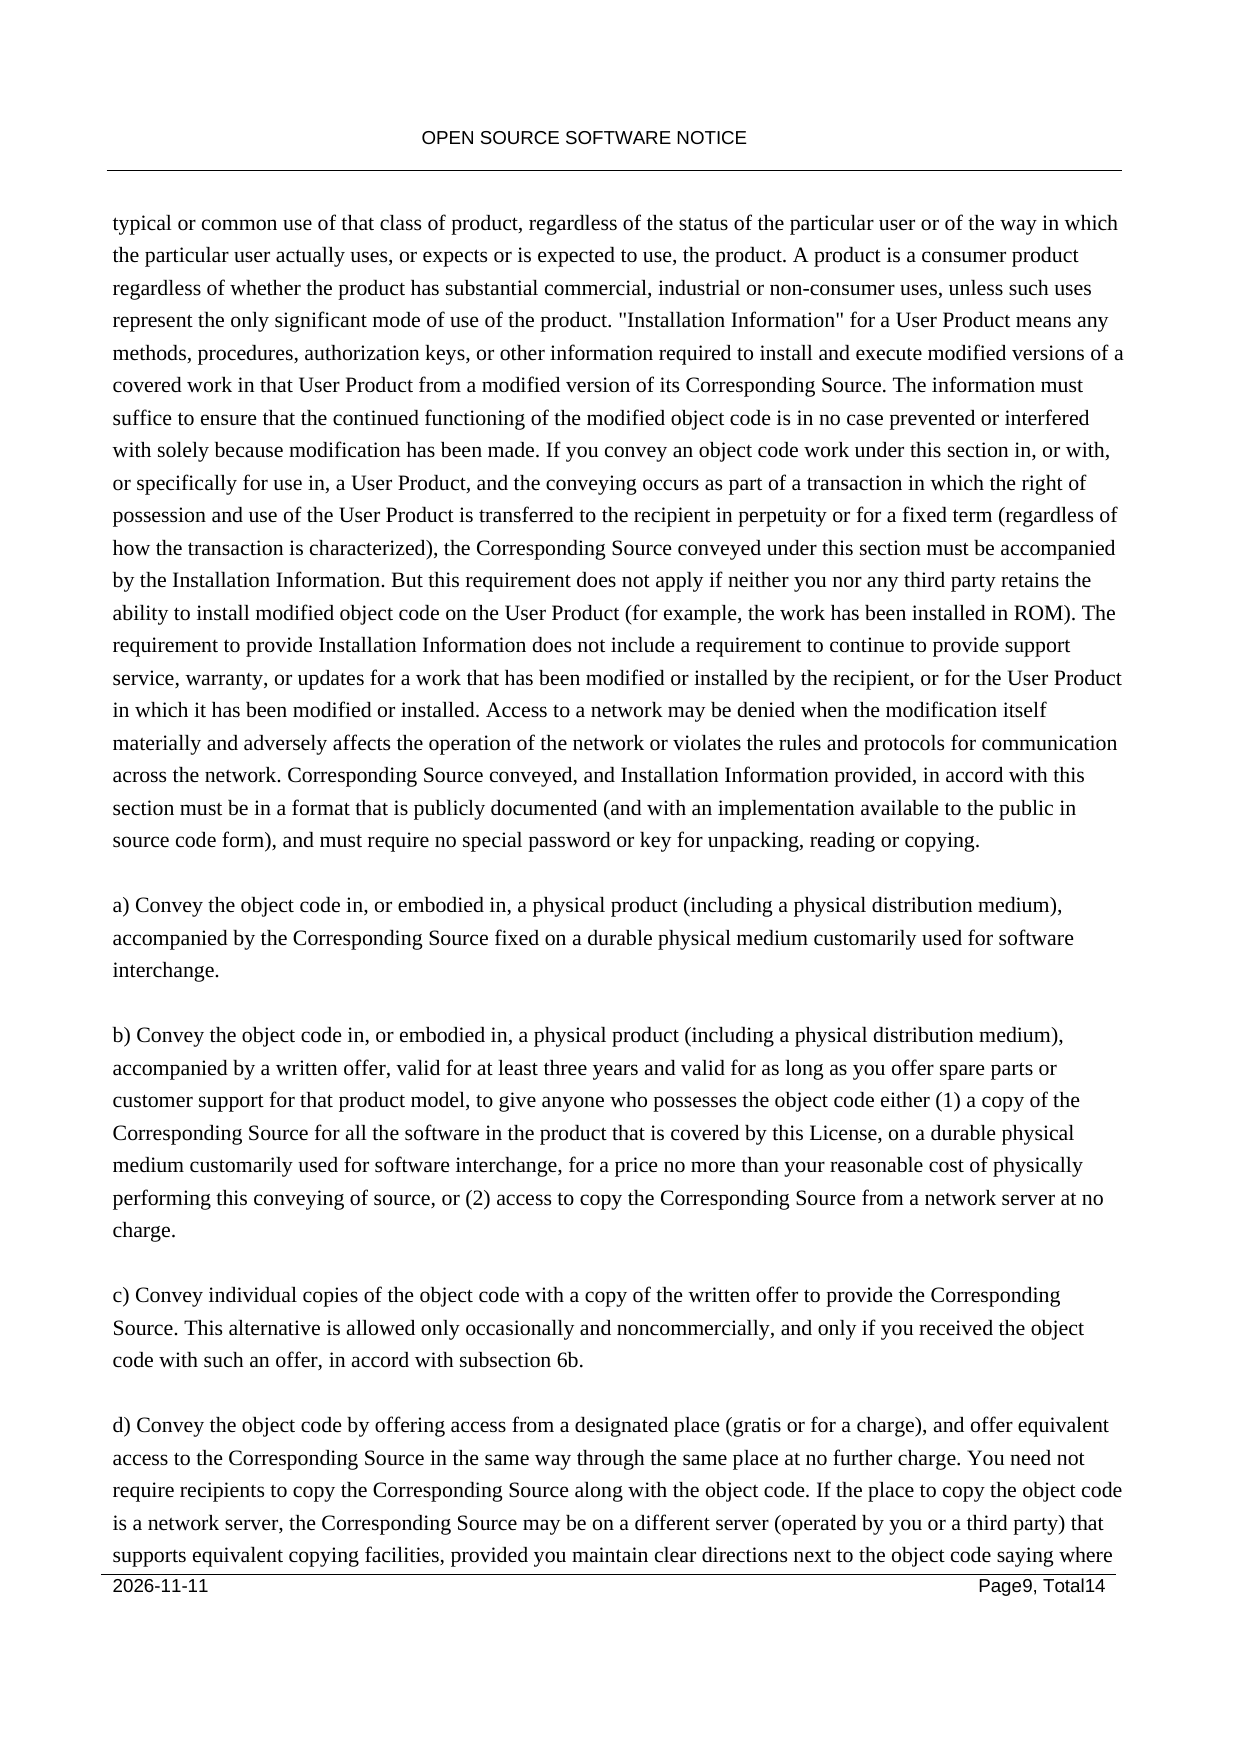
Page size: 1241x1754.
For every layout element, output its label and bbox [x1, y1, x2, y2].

text [112, 206, 1128, 1571]
